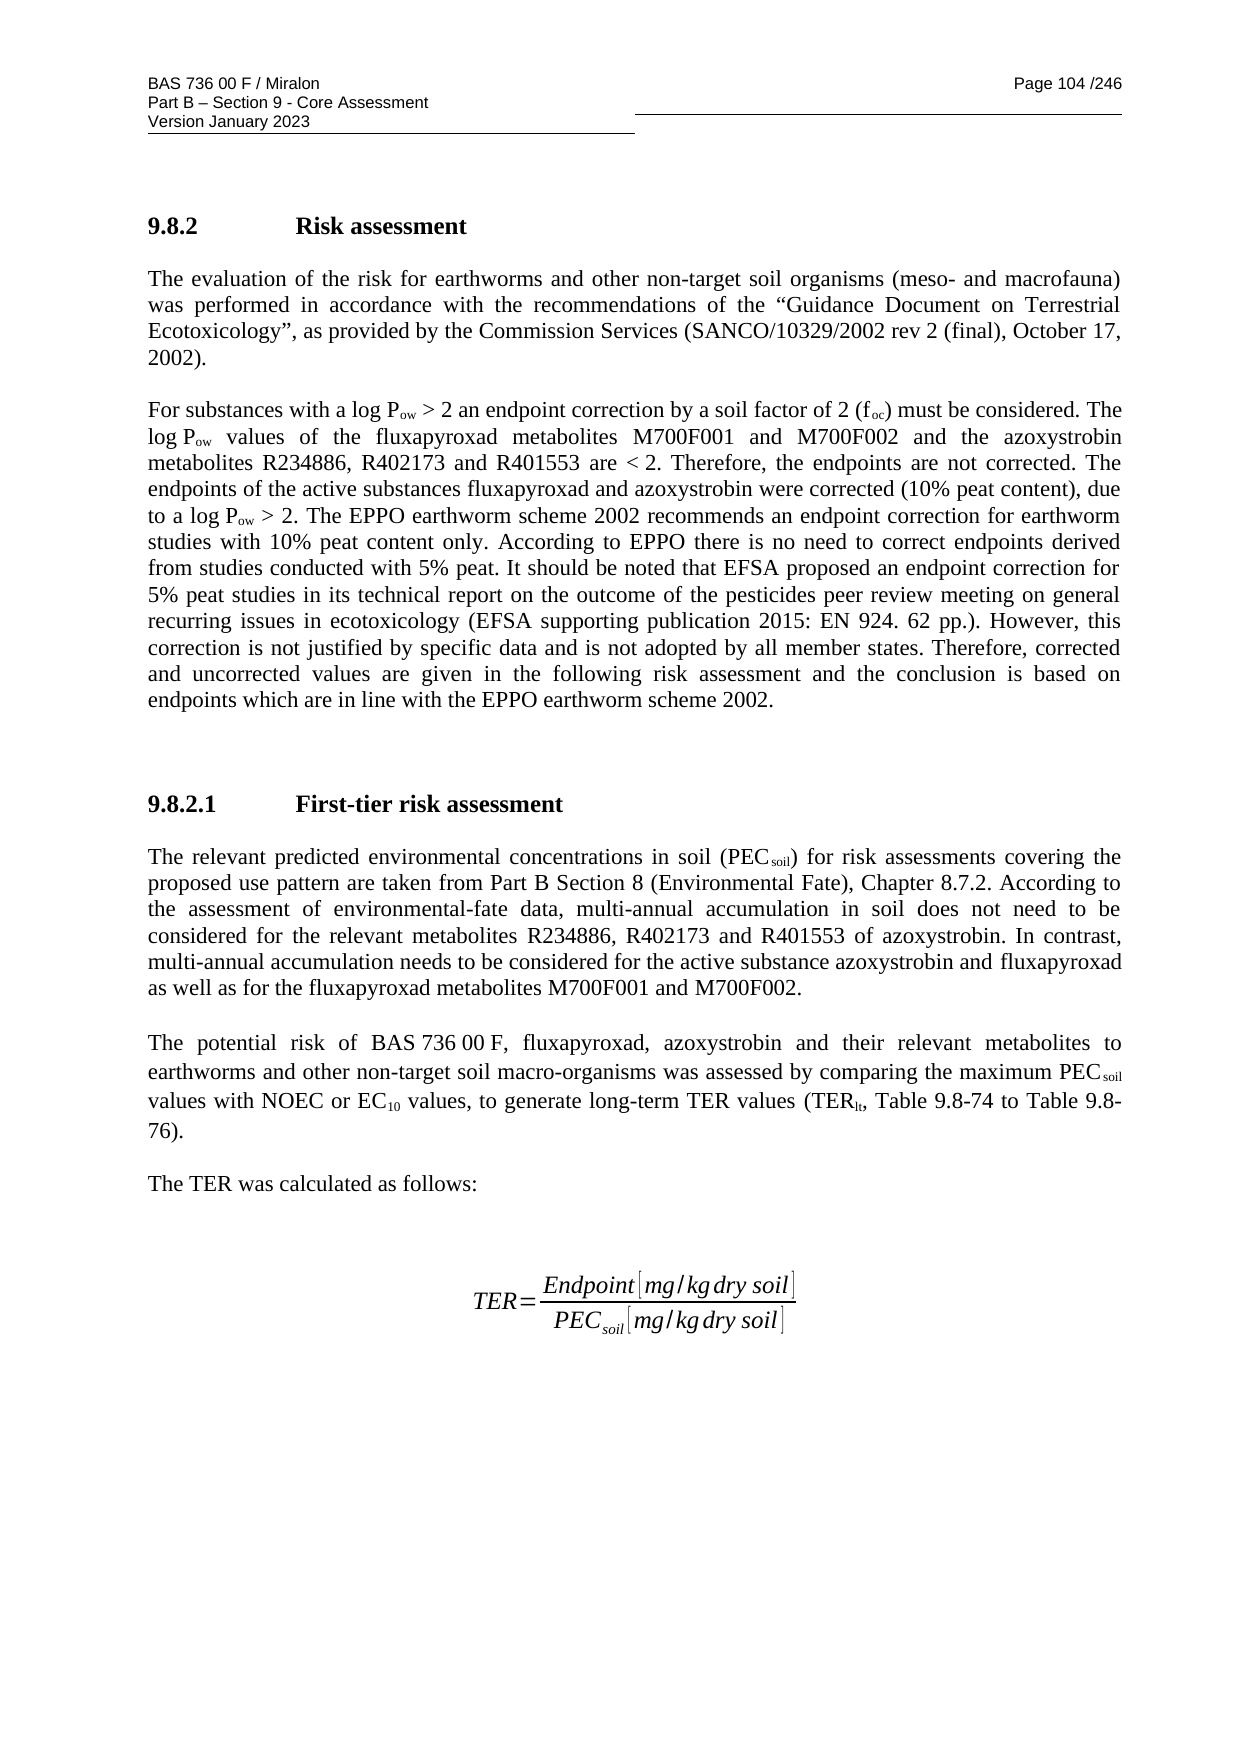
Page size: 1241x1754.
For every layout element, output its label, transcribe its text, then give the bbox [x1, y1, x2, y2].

subtitle First-tier risk assessment [148, 789, 1122, 818]
text The relevant predicted environmental concentrations in soil (PECsoil) for risk assessments covering the proposed use pattern are taken from Part B Section 8 (Environmental Fate), Chapter 8.7.2. According to the assessment of environmental-fate data, multi-annual accumulation in soil does not need to be considered for the relevant metabolites R234886, R402173 and R401553 of azoxystrobin. In contrast, multi-annual accumulation needs to be considered for the active substance azoxystrobin and fluxapyroxad as well as for the fluxapyroxad metabolites M700F001 and M700F002. [148, 843, 1122, 1001]
text The TER was calculated as follows: [148, 1170, 1122, 1197]
text The evaluation of the risk for earthworms and other non-target soil organisms (meso- and macrofauna) was performed in accordance with the recommendations of the “Guidance Document on Terrestrial Ecotoxicology”, as provided by the Commission Services (SANCO/10329/2002 rev 2 (final), October 17, 2002). [148, 264, 1122, 370]
text The potential risk of BAS 736 00 F, fluxapyroxad, azoxystrobin and their relevant metabolites to earthworms and other non-target soil macro-organisms was assessed by comparing the maximum PECsoil values with NOEC or EC10 values, to generate long-term TER values (TERlt, Table 9.8-4 to Table 9.8-6). [148, 1027, 1122, 1144]
subtitle Risk assessment [148, 211, 1122, 239]
text For substances with a log Pow > 2 an endpoint correction by a soil factor of 2 (foc) must be considered. The log Pow values of the fluxapyroxad metabolites M700F001 and M700F002 and the azoxystrobin metabolites R234886, R402173 and R401553 are < 2. Therefore, the endpoints are not corrected. The endpoints of the active substances fluxapyroxad and azoxystrobin were corrected (10% peat content), due to a log Pow > 2. The EPPO earthworm scheme 2002 recommends an endpoint correction for earthworm studies with 10% peat content only. According to EPPO there is no need to correct endpoints derived from studies conducted with 5% peat. It should be noted that EFSA proposed an endpoint correction for 5% peat studies in its technical report on the outcome of the pesticides peer review meeting on general recurring issues in ecotoxicology (EFSA supporting publication 2015: EN 924. 62 pp.). However, this correction is not justified by specific data and is not adopted by all member states. Therefore, corrected and uncorrected values are given in the following risk assessment and the conclusion is based on endpoints which are in line with the EPPO earthworm scheme 2002. [148, 396, 1122, 713]
